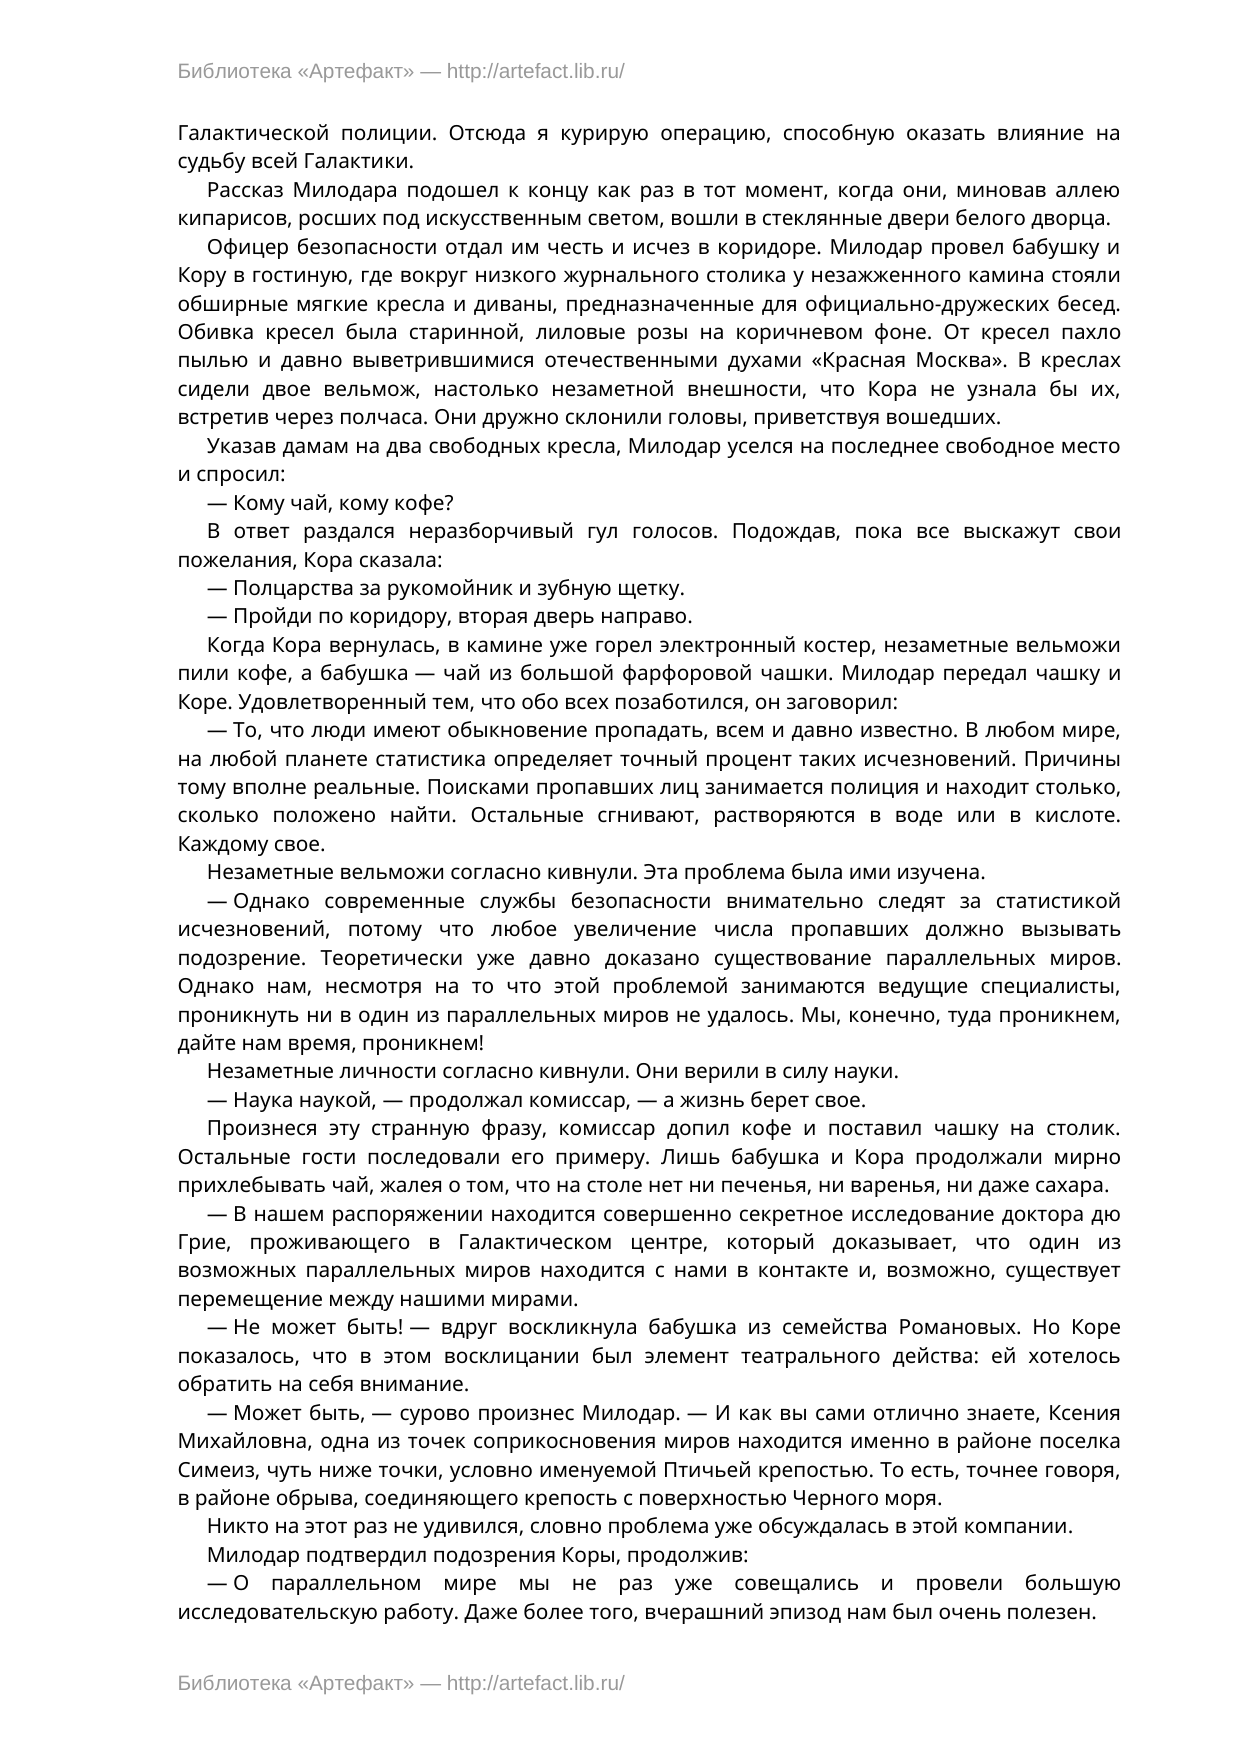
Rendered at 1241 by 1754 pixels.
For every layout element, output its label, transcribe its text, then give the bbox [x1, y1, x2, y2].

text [177, 118, 1122, 175]
text — Пройди по коридору, вторая дверь направо. [177, 602, 1122, 630]
text Незаметные вельможи согласно кивнули. Эта проблема была ими изучена. [177, 857, 1122, 886]
text Никто на этот раз не удивился, словно проблема уже обсуждалась в этой компании. [177, 1512, 1122, 1540]
text Произнеся эту странную фразу, комиссар допил кофе и поставил чашку на столик. Остальные гости последовали его примеру. Лишь бабушка и Кора продолжали мирно прихлебывать чай, жалея о том, что на столе нет ни печенья, ни варенья, ни даже сахара. [177, 1113, 1122, 1199]
text Когда Кора вернулась, в камине уже горел электронный костер, незаметные вельможи пили кофе, а бабушка — чай из большой фарфоровой чашки. Милодар передал чашку и Коре. Удовлетворенный тем, что обо всех позаботился, он заговорил: [177, 630, 1122, 715]
text Рассказ Милодара подошел к концу как раз в тот момент, когда они, миновав аллею кипарисов, росших под искусственным светом, вошли в стеклянные двери белого дворца. [177, 175, 1122, 232]
text — В нашем распоряжении находится совершенно секретное исследование доктора дю Грие, проживающего в Галактическом центре, который доказывает, что один из возможных параллельных миров находится с нами в контакте и, возможно, существует перемещение между нашими мирами. [177, 1199, 1122, 1312]
text Милодар подтвердил подозрения Коры, продолжив: [177, 1540, 1122, 1568]
text — Наука наукой, — продолжал комиссар, — а жизнь берет свое. [177, 1085, 1122, 1113]
text В ответ раздался неразборчивый гул голосов. Подождав, пока все выскажут свои пожелания, Кора сказала: [177, 516, 1122, 573]
text — Не может быть! — вдруг воскликнула бабушка из семейства Романовых. Но Коре показалось, что в этом восклицании был элемент театрального действа: ей хотелось обратить на себя внимание. [177, 1312, 1122, 1398]
text — Кому чай, кому кофе? [177, 488, 1122, 516]
text Офицер безопасности отдал им честь и исчез в коридоре. Милодар провел бабушку и Кору в гостиную, где вокруг низкого журнального столика у незажженного камина стояли обширные мягкие кресла и диваны, предназначенные для официально-дружеских бесед. Обивка кресел была старинной, лиловые розы на коричневом фоне. От кресел пахло пылью и давно выветрившимися отечественными духами «Красная Москва». В креслах сидели двое вельмож, настолько незаметной внешности, что Кора не узнала бы их, встретив через полчаса. Они дружно склонили головы, приветствуя вошедших. [177, 232, 1122, 431]
text Указав дамам на два свободных кресла, Милодар уселся на последнее свободное место и спросил: [177, 431, 1122, 488]
text — Может быть, — сурово произнес Милодар. — И как вы сами отлично знаете, Ксения Михайловна, одна из точек соприкосновения миров находится именно в районе поселка Симеиз, чуть ниже точки, условно именуемой Птичьей крепостью. То есть, точнее говоря, в районе обрыва, соединяющего крепость с поверхностью Черного моря. [177, 1398, 1122, 1512]
text Незаметные личности согласно кивнули. Они верили в силу науки. [177, 1057, 1122, 1085]
text — Полцарства за рукомойник и зубную щетку. [177, 573, 1122, 602]
text — То, что люди имеют обыкновение пропадать, всем и давно известно. В любом мире, на любой планете статистика определяет точный процент таких исчезновений. Причины тому вполне реальные. Поисками пропавших лиц занимается полиция и находит столько, сколько положено найти. Остальные сгнивают, растворяются в воде или в кислоте. Каждому свое. [177, 715, 1122, 857]
text — Однако современные службы безопасности внимательно следят за статистикой исчезновений, потому что любое увеличение числа пропавших должно вызывать подозрение. Теоретически уже давно доказано существование параллельных миров. Однако нам, несмотря на то что этой проблемой занимаются ведущие специалисты, проникнуть ни в один из параллельных миров не удалось. Мы, конечно, туда проникнем, дайте нам время, проникнем! [177, 886, 1122, 1057]
text — О параллельном мире мы не раз уже совещались и провели большую исследовательскую работу. Даже более того, вчерашний эпизод нам был очень полезен. [177, 1568, 1122, 1625]
